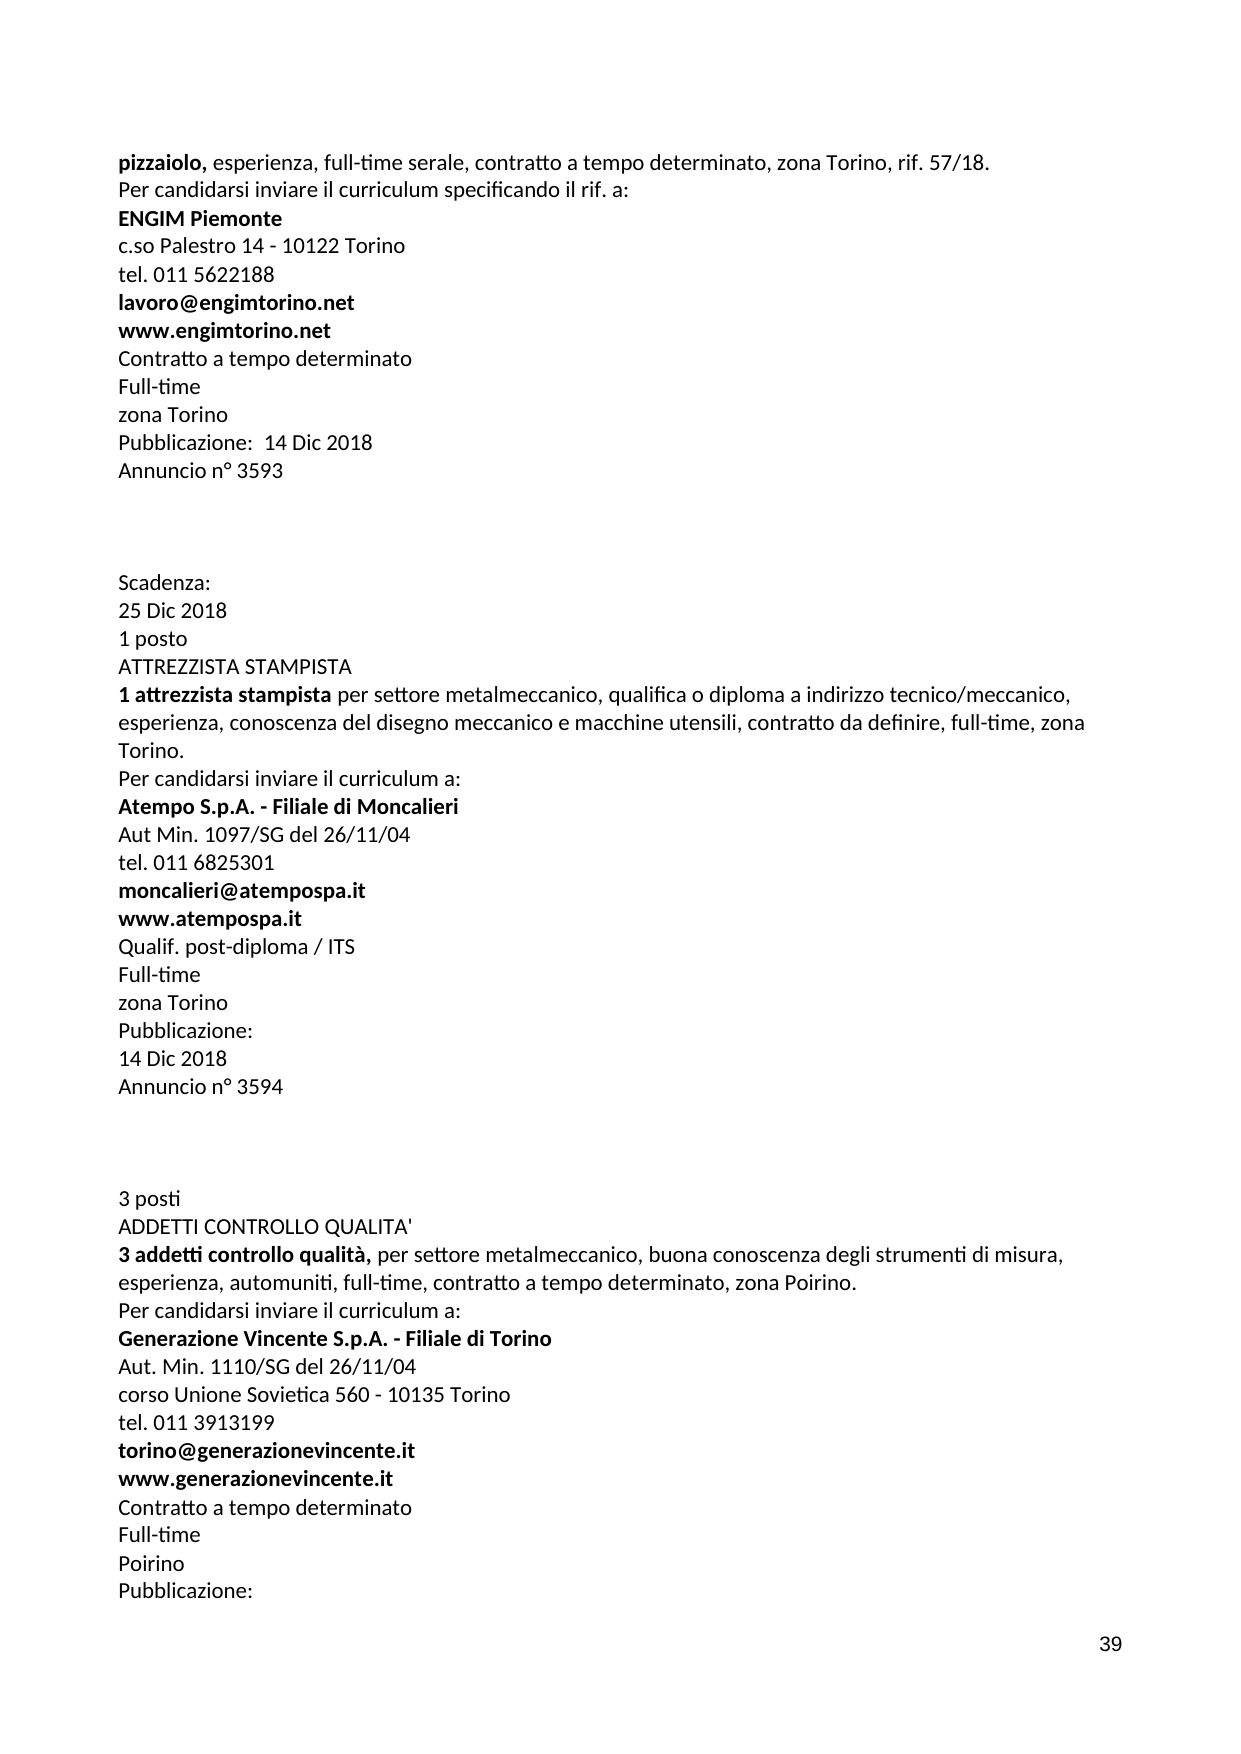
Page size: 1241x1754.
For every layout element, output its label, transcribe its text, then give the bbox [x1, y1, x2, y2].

text 25 Dic 2018 [118, 596, 1122, 624]
text Scadenza: [118, 568, 1122, 596]
text 3 posti [118, 1184, 1122, 1212]
text Full-time [118, 960, 1122, 988]
text Pubblicazione: 14 Dic 2018 [118, 428, 1122, 456]
text Annuncio n° 3593 [118, 456, 1122, 484]
text zona Torino [118, 988, 1122, 1016]
text Full-time [118, 1521, 1122, 1549]
text 1 posto [118, 624, 1122, 652]
text Annuncio n° 3594 [118, 1072, 1122, 1100]
text pizzaiolo, esperienza, full-time serale, contratto a tempo determinato, zona Torino, rif. 57/18. [118, 148, 1122, 176]
text 14 Dic 2018 [118, 1044, 1122, 1072]
text ATTREZZISTA STAMPISTA [118, 652, 1122, 680]
text Qualif. post-diploma / ITS [118, 932, 1122, 960]
text Per candidarsi inviare il curriculum a: Atempo S.p.A. - Filiale di Moncalieri Aut Min. 1097/SG del 26/11/04 tel. 011 6825301 moncalieri@atempospa.it www.atempospa.it [118, 764, 1122, 932]
text Pubblicazione: [118, 1577, 1122, 1605]
text 1 attrezzista stampista per settore metalmeccanico, qualifica o diploma a indirizzo tecnico/meccanico, esperienza, conoscenza del disegno meccanico e macchine utensili, contratto da definire, full-time, zona Torino. [118, 680, 1122, 764]
text Full-time [118, 372, 1122, 400]
text zona Torino [118, 400, 1122, 428]
text ADDETTI CONTROLLO QUALITA' [118, 1212, 1122, 1240]
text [118, 176, 1122, 344]
text Contratto a tempo determinato [118, 344, 1122, 372]
text Contratto a tempo determinato [118, 1493, 1122, 1521]
text Poirino [118, 1549, 1122, 1577]
text Pubblicazione: [118, 1016, 1122, 1044]
